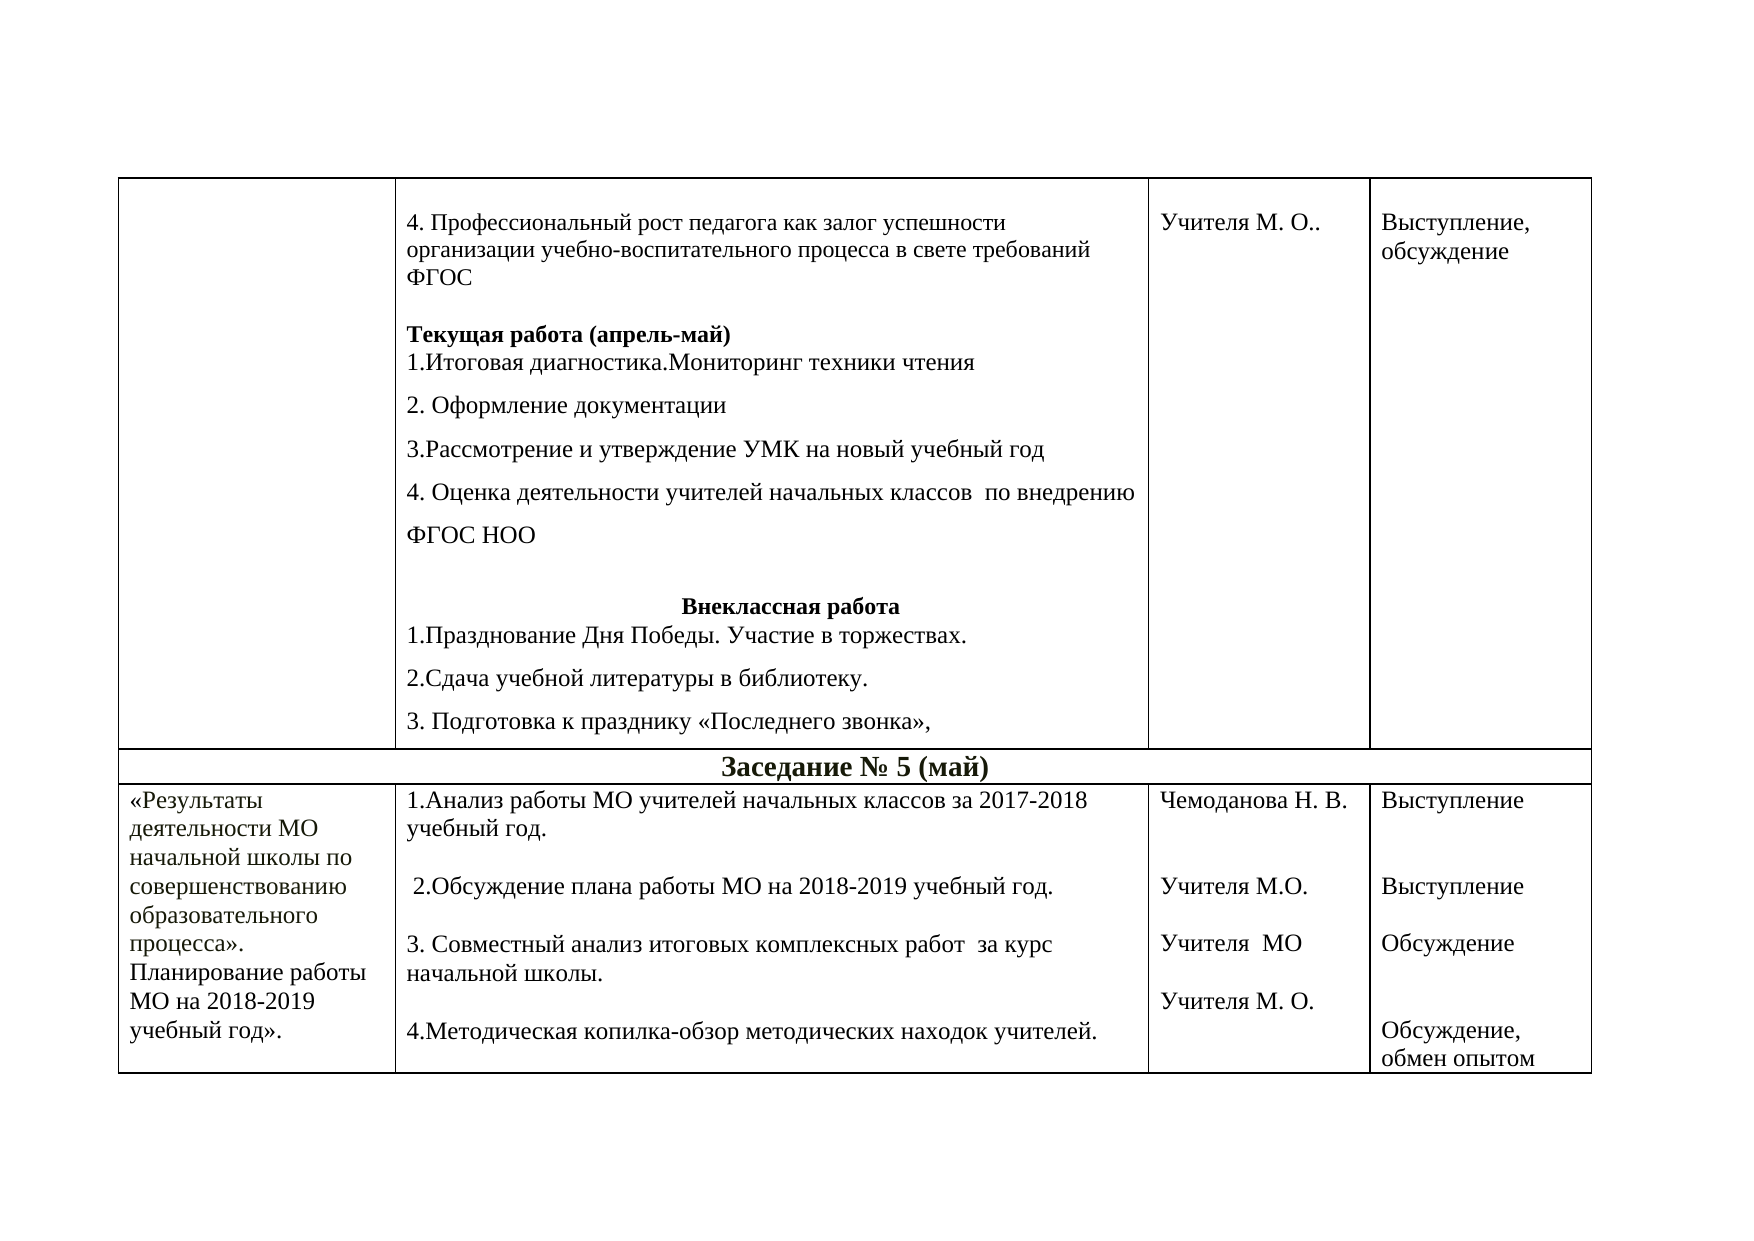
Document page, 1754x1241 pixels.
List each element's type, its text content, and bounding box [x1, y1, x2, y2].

table_cell «Результаты деятельности МО начальной школы по совершенствованию образовательного процесса». Планирование работы МО на 2018-2019 учебный год». [119, 785, 395, 1072]
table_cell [396, 179, 1148, 748]
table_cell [1371, 179, 1591, 748]
table_cell Чемоданова Н. В. Учителя М.О. Учителя МО Учителя М. О. [1149, 785, 1369, 1072]
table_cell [119, 179, 395, 748]
table_cell Выступление Выступление Обсуждение Обсуждение, обмен опытом [1371, 785, 1591, 1072]
table_cell 1.Анализ работы МО учителей начальных классов за 2017-2018 учебный год. 2.Обсуждение плана работы МО на 2018-2019 учебный год. 3. Совместный анализ итоговых комплексных работ за курс начальной школы. 4.Методическая копилка-обзор методических находок учителей. [396, 785, 1148, 1072]
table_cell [1149, 179, 1369, 748]
table_cell Заседание № 5 (май) [119, 750, 1591, 783]
